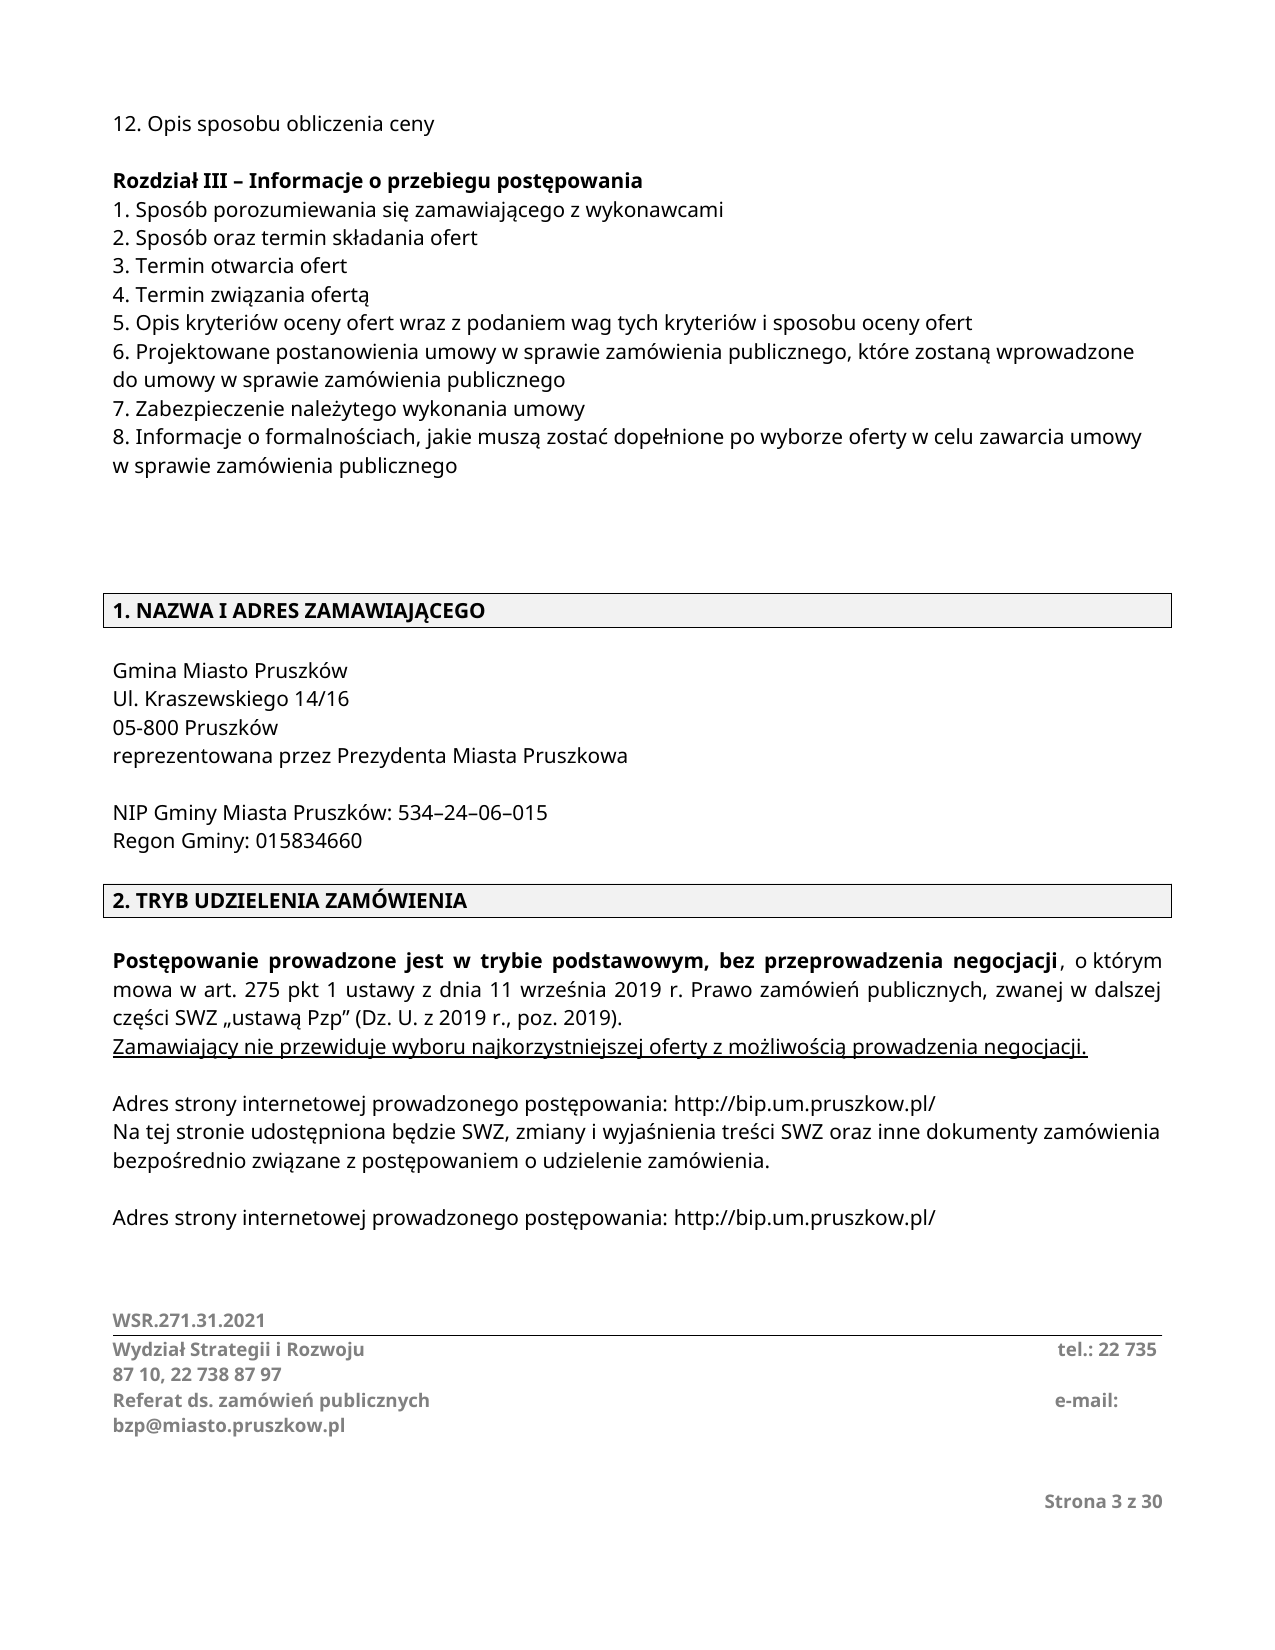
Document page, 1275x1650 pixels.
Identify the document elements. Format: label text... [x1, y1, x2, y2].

text 3. Termin otwarcia ofert [112, 252, 1162, 280]
text 2. TRYB UDZIELENIA ZAMÓWIENIA [104, 885, 1171, 917]
text Regon Gminy: 015834660 [112, 827, 1162, 855]
text 6. Projektowane postanowienia umowy w sprawie zamówienia publicznego, które zostaną wprowadzone do umowy w sprawie zamówienia publicznego [112, 337, 1162, 394]
text Adres strony internetowej prowadzonego postępowania: http://bip.um.pruszkow.pl/ [112, 1203, 1162, 1231]
text Postępowanie prowadzone jest w trybie podstawowym, bez przeprowadzenia negocjacji, o którym mowa w art. 275 pkt 1 ustawy z dnia 11 września 2019 r. Prawo zamówień publicznych, zwanej w dalszej części SWZ „ustawą Pzp” (Dz. U. z 2019 r., poz. 2019). [112, 947, 1162, 1032]
text Gmina Miasto Pruszków [112, 656, 1162, 684]
text 1. Sposób porozumiewania się zamawiającego z wykonawcami [112, 195, 1162, 223]
text NIP Gminy Miasta Pruszków: 534–24–06–015 [112, 798, 1162, 827]
text Ul. Kraszewskiego 14/16 [112, 684, 1162, 713]
text 2. Sposób oraz termin składania ofert [112, 223, 1162, 252]
text Zamawiający nie przewiduje wyboru najkorzystniejszej oferty z możliwością prowadzenia negocjacji. [112, 1032, 1162, 1060]
text 4. Termin związania ofertą [112, 280, 1162, 308]
text Na tej stronie udostępniona będzie SWZ, zmiany i wyjaśnienia treści SWZ oraz inne dokumenty zamówienia bezpośrednio związane z postępowaniem o udzielenie zamówienia. [112, 1117, 1162, 1174]
text 1. NAZWA I ADRES ZAMAWIAJĄCEGO [104, 594, 1171, 627]
text Adres strony internetowej prowadzonego postępowania: http://bip.um.pruszkow.pl/ [112, 1089, 1162, 1117]
text 7. Zabezpieczenie należytego wykonania umowy [112, 394, 1162, 422]
text 5. Opis kryteriów oceny ofert wraz z podaniem wag tych kryteriów i sposobu oceny ofert [112, 308, 1162, 337]
text 12. Opis sposobu obliczenia ceny [112, 109, 1162, 138]
text Rozdział III – Informacje o przebiegu postępowania [112, 166, 1162, 195]
text 8. Informacje o formalnościach, jakie muszą zostać dopełnione po wyborze oferty w celu zawarcia umowy w sprawie zamówienia publicznego [112, 422, 1162, 479]
text 05-800 Pruszków [112, 713, 1162, 741]
text reprezentowana przez Prezydenta Miasta Pruszkowa [112, 741, 1162, 770]
